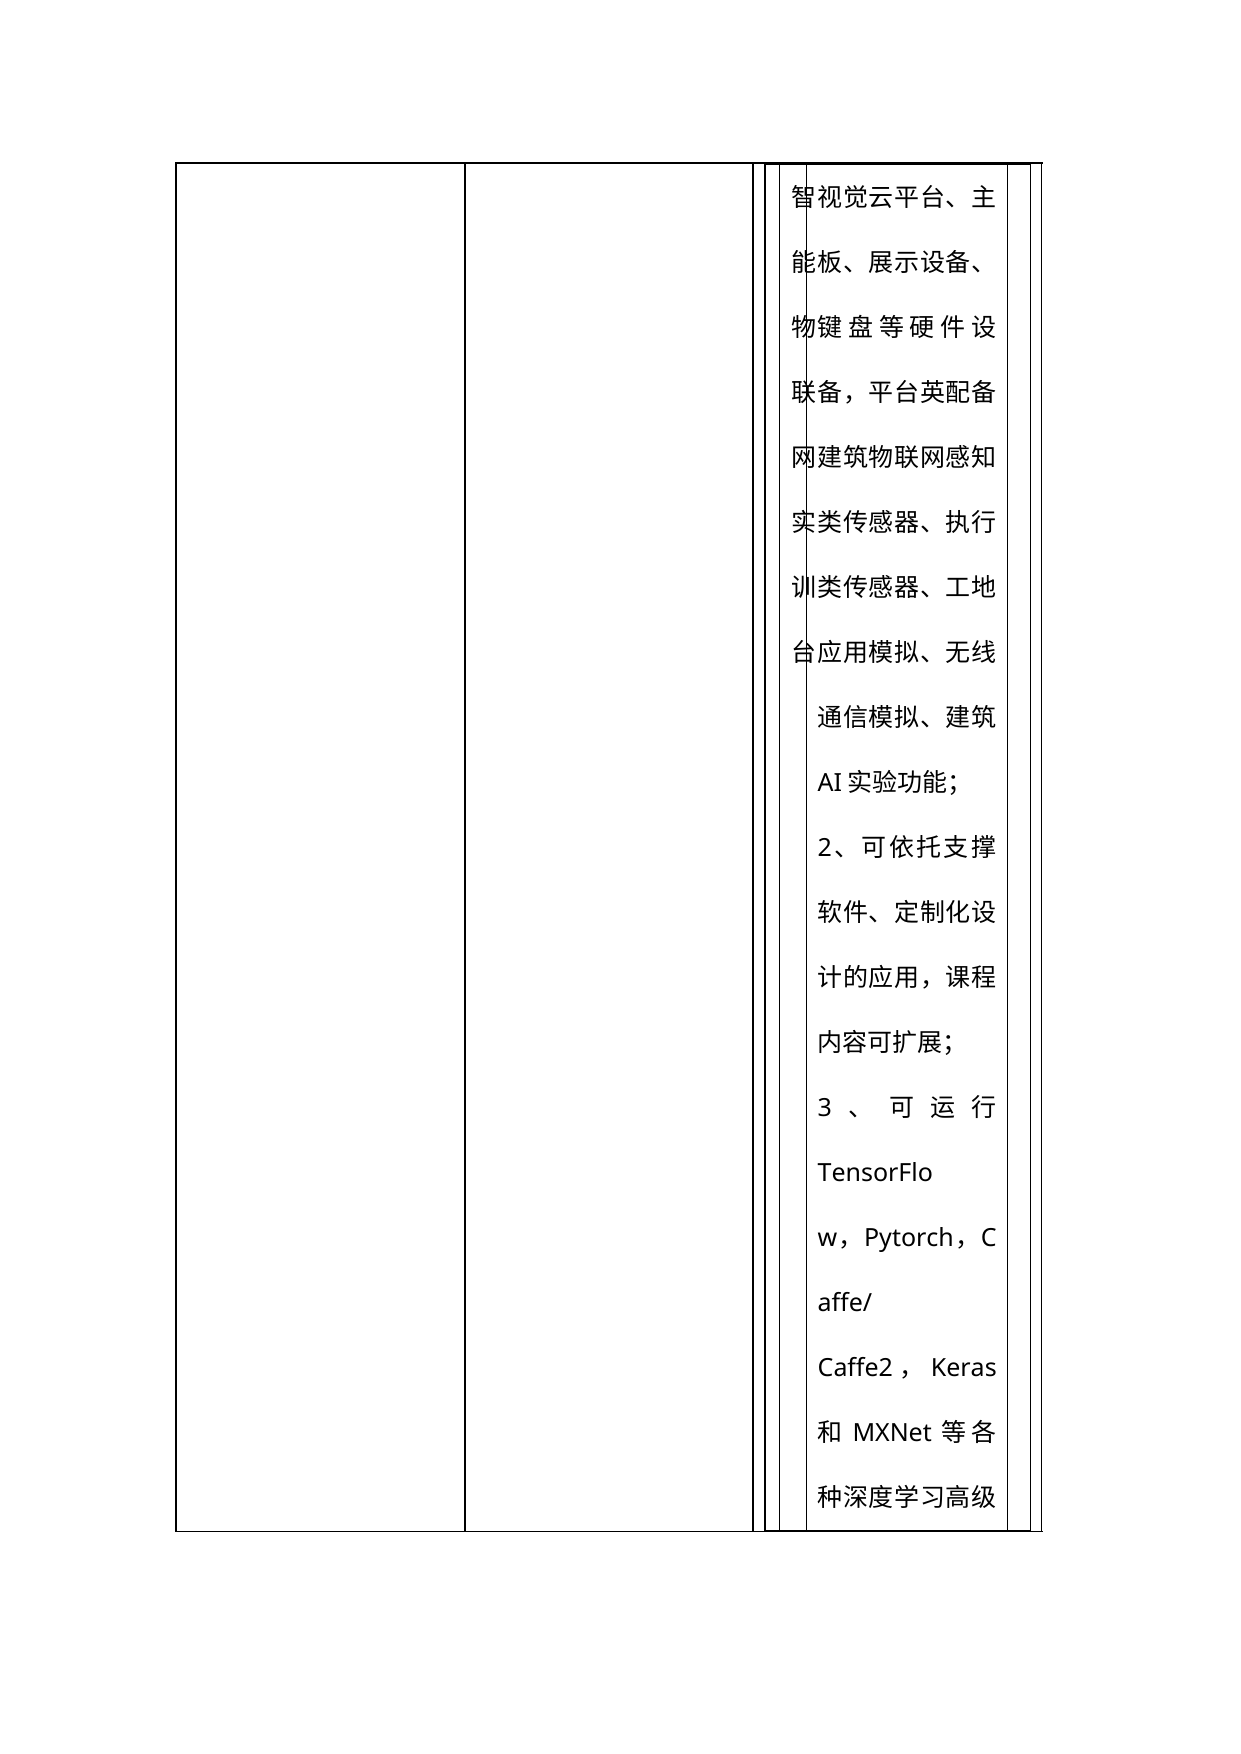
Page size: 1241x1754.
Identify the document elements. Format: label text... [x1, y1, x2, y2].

table_cell 1 [177, 164, 464, 1531]
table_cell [807, 165, 1007, 1530]
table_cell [1031, 164, 1041, 1531]
table_cell [466, 164, 752, 1531]
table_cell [754, 164, 764, 1531]
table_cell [1008, 165, 1030, 1530]
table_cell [780, 165, 806, 1530]
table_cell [766, 165, 779, 1530]
